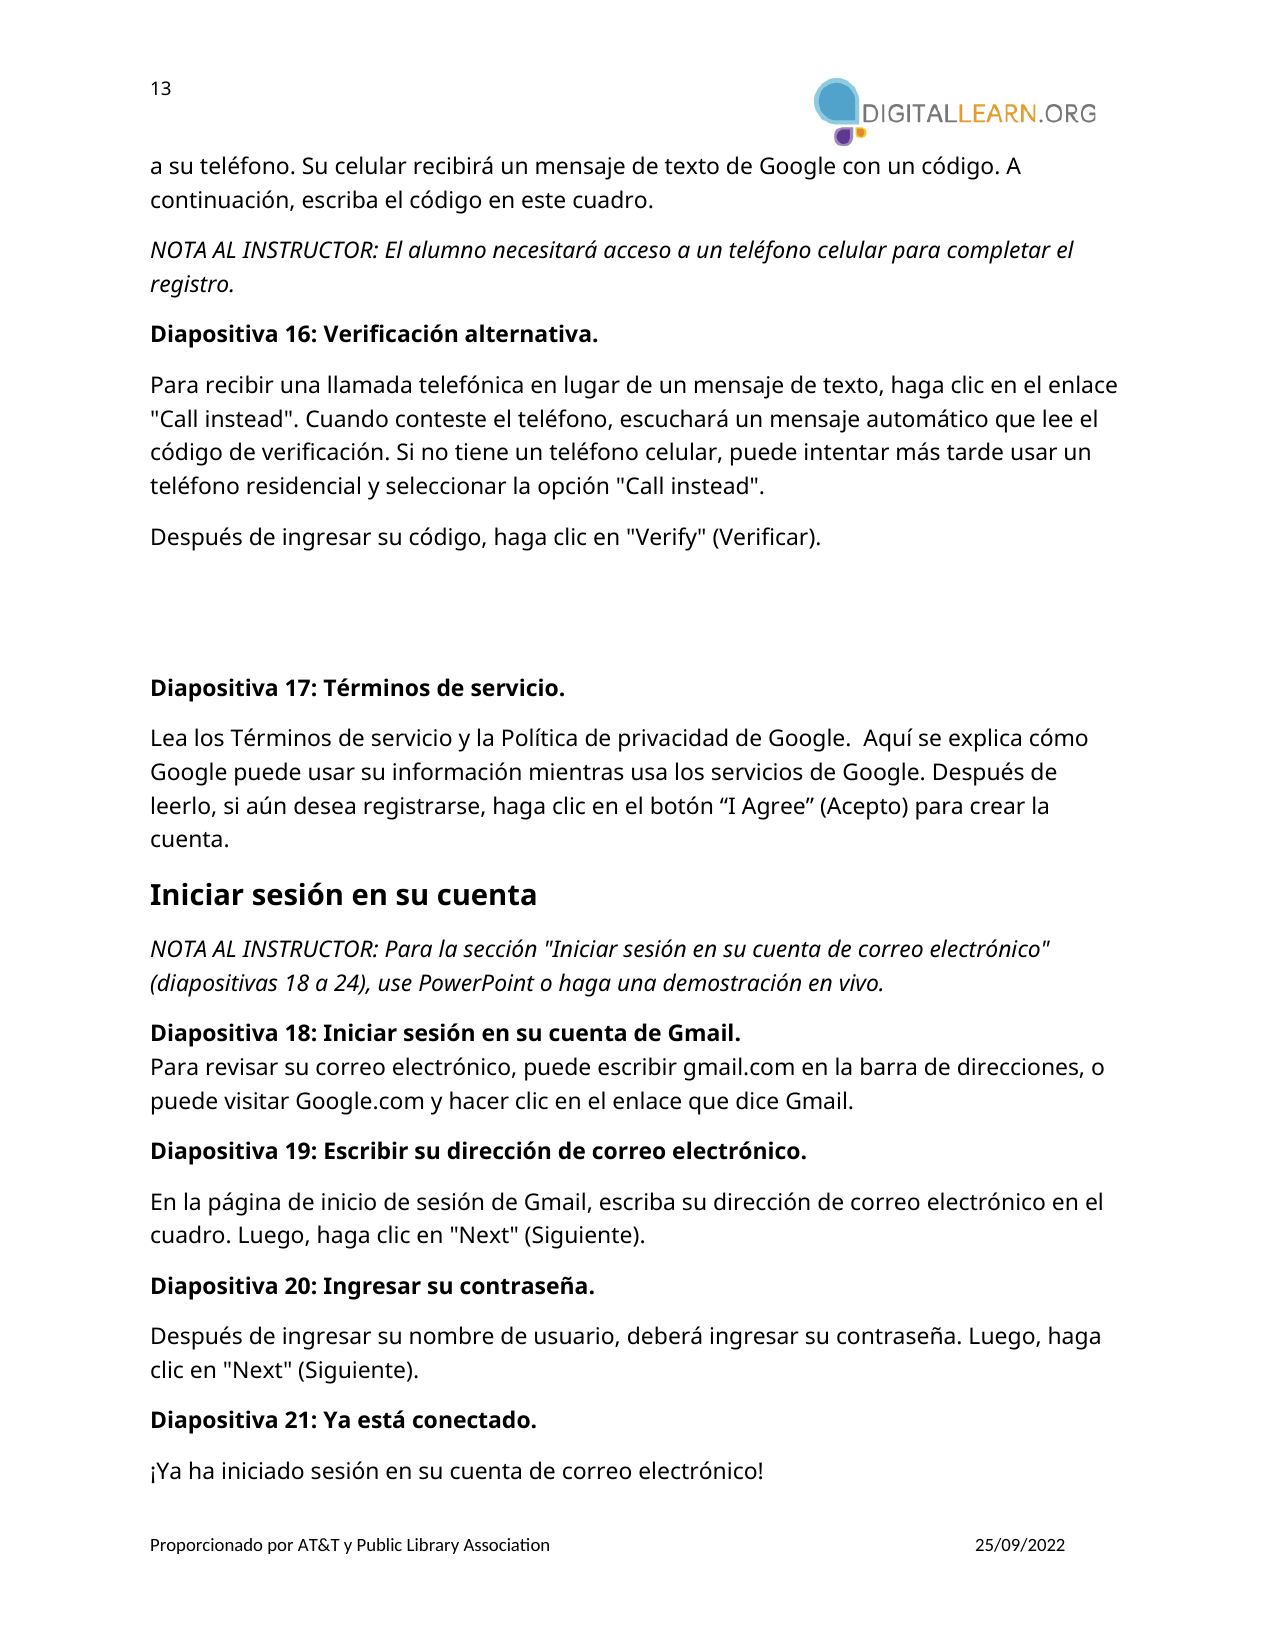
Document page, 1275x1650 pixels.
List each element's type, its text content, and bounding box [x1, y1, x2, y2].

text Diapositiva 20: Ingresar su contraseña. [150, 1270, 1125, 1301]
text Diapositiva 19: Escribir su dirección de correo electrónico. [150, 1135, 1125, 1167]
text Diapositiva 16: Verificación alternativa. [150, 318, 1125, 349]
text Después de ingresar su código, haga clic en "Verify" (Verificar). [150, 520, 1125, 552]
text Lea los Términos de servicio y la Política de privacidad de Google. Aquí se explica cómo Google puede usar su información mientras usa los servicios de Google. Después de leerlo, si aún desea registrarse, haga clic en el botón “I Agree” (Acepto) para crear la cuenta. [150, 722, 1125, 854]
text NOTA AL INSTRUCTOR: El alumno necesitará acceso a un teléfono celular para completar el registro. [150, 234, 1125, 299]
text Para recibir una llamada telefónica en lugar de un mensaje de texto, haga clic en el enlace "Call instead". Cuando conteste el teléfono, escuchará un mensaje automático que lee el código de verificación. Si no tiene un teléfono celular, puede intentar más tarde usar un teléfono residencial y seleccionar la opción "Call instead". [150, 369, 1125, 501]
text En la página de inicio de sesión de Gmail, escriba su dirección de correo electrónico en el cuadro. Luego, haga clic en "Next" (Siguiente). [150, 1186, 1125, 1251]
text Diapositiva 17: Términos de servicio. [150, 672, 1125, 703]
picture [814, 78, 1096, 146]
text ¡Ya ha iniciado sesión en su cuenta de correo electrónico! [150, 1455, 1125, 1486]
text Iniciar sesión en su cuenta [150, 874, 1125, 913]
text Después de ingresar su nombre de usuario, deberá ingresar su contraseña. Luego, haga clic en "Next" (Siguiente). [150, 1320, 1125, 1385]
text Diapositiva 21: Ya está conectado. [150, 1404, 1125, 1436]
text Diapositiva 18: Iniciar sesión en su cuenta de Gmail. Para revisar su correo electrónico, puede escribir gmail.com en la barra de direcciones, o puede visitar Google.com y hacer clic en el enlace que dice Gmail. [150, 1017, 1125, 1116]
text NOTA AL INSTRUCTOR: Para la sección "Iniciar sesión en su cuenta de correo electrónico" (diapositivas 18 a 24), use PowerPoint o haga una demostración en vivo. [150, 933, 1125, 998]
